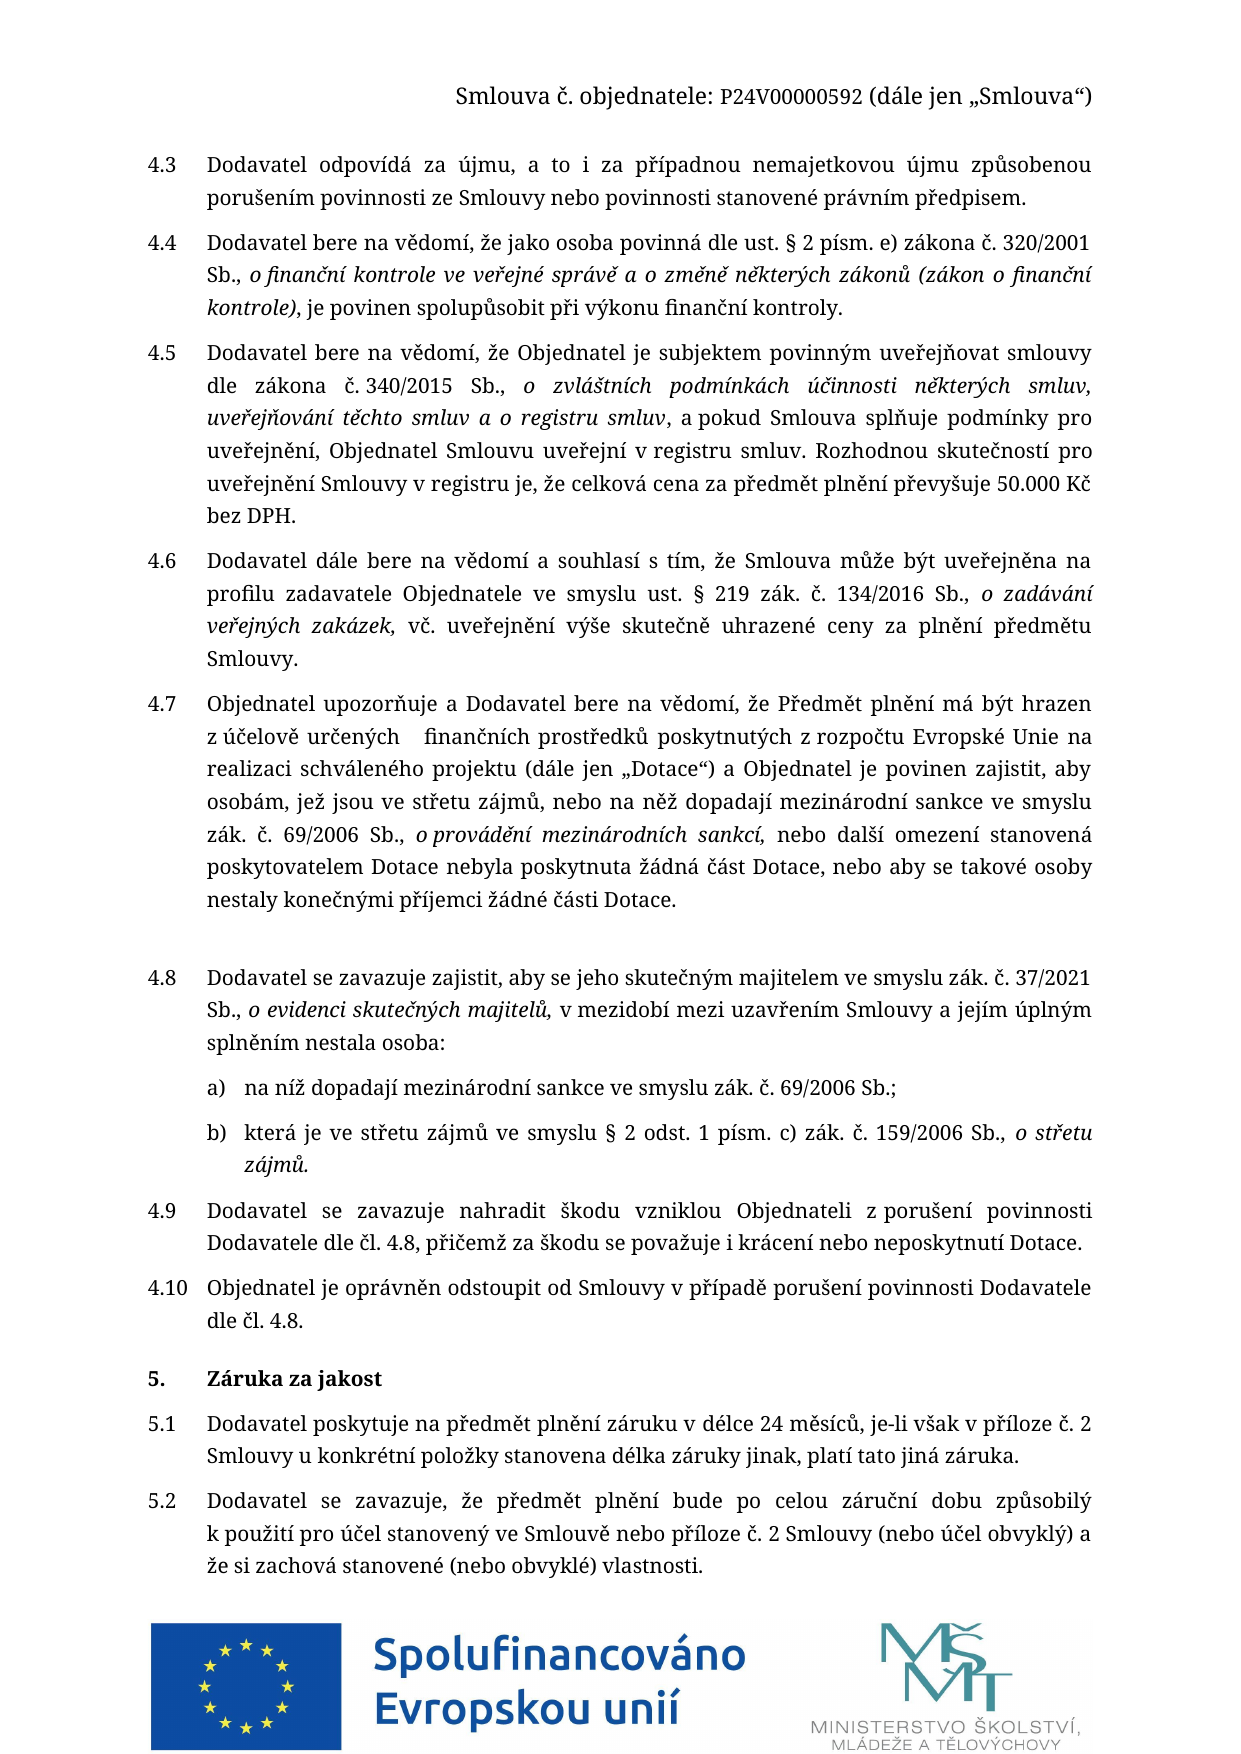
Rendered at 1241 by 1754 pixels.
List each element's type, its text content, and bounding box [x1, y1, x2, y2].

list Dodavatel se zavazuje zajistit, aby se jeho skutečným majitelem ve smyslu zák. č. 37/2021 Sb., o evidenci skutečných majitelů, v mezidobí mezi uzavřením Smlouvy a jejím úplným splněním nestala osoba: [148, 963, 1093, 1056]
list Dodavatel poskytuje na předmět plnění záruku v délce 24 měsíců, je-li však v příloze č. 2 Smlouvy u konkrétní položky stanovena délka záruky jinak, platí tato jiná záruka. [148, 1409, 1093, 1470]
list Dodavatel se zavazuje nahradit škodu vzniklou Objednateli z porušení povinnosti Dodavatele dle čl. 4.8, přičemž za škodu se považuje i krácení nebo neposkytnutí Dotace. [148, 1196, 1093, 1257]
list Dodavatel se zavazuje, že předmět plnění bude po celou záruční dobu způsobilý k použití pro účel stanovený ve Smlouvě nebo příloze č. 2 Smlouvy (nebo účel obvyklý) a že si zachová stanovené (nebo obvyklé) vlastnosti. [148, 1486, 1093, 1580]
list Dodavatel dále bere na vědomí a souhlasí s tím, že Smlouva může být uveřejněna na profilu zadavatele Objednatele ve smyslu ust. § 219 zák. č. 134/2016 Sb., o zadávání veřejných zakázek, vč. uveřejnění výše skutečně uhrazené ceny za plnění předmětu Smlouvy. [148, 546, 1093, 673]
list Dodavatel bere na vědomí, že jako osoba povinná dle ust. § 2 písm. e) zákona č. 320/2001 Sb., o finanční kontrole ve veřejné správě a o změně některých zákonů (zákon o finanční kontrole), je povinen spolupůsobit při výkonu finanční kontroly. [148, 228, 1093, 322]
list Záruka za jakost [148, 1364, 1093, 1392]
list Dodavatel bere na vědomí, že Objednatel je subjektem povinným uveřejňovat smlouvy dle zákona č. 340/2015 Sb., o zvláštních podmínkách účinnosti některých smluv, uveřejňování těchto smluv a o registru smluv, a pokud Smlouva splňuje podmínky pro uveřejnění, Objednatel Smlouvu uveřejní v registru smluv. Rozhodnou skutečností pro uveřejnění Smlouvy v registru je, že celková cena za předmět plnění převyšuje 50.000 Kč bez DPH. [148, 338, 1093, 530]
list na níž dopadají mezinárodní sankce ve smyslu zák. č. 69/2006 Sb.; [207, 1073, 1093, 1101]
list Objednatel upozorňuje a Dodavatel bere na vědomí, že Předmět plnění má být hrazen z účelově určených finančních prostředků poskytnutých z rozpočtu Evropské Unie na realizaci schváleného projektu (dále jen „Dotace“) a Objednatel je povinen zajistit, aby osobám, jež jsou ve střetu zájmů, nebo na něž dopadají mezinárodní sankce ve smyslu zák. č. 69/2006 Sb., o provádění mezinárodních sankcí, nebo další omezení stanovená poskytovatelem Dotace nebyla poskytnuta žádná část Dotace, nebo aby se takové osoby nestaly konečnými příjemci žádné části Dotace. [148, 689, 1093, 913]
list Objednatel je oprávněn odstoupit od Smlouvy v případě porušení povinnosti Dodavatele dle čl. 4.8. [148, 1273, 1093, 1334]
list Dodavatel odpovídá za újmu, a to i za případnou nemajetkovou újmu způsobenou porušením povinnosti ze Smlouvy nebo povinnosti stanovené právním předpisem. [148, 150, 1093, 211]
picture [147, 1619, 1093, 1754]
list která je ve střetu zájmů ve smyslu § 2 odst. 1 písm. c) zák. č. 159/2006 Sb., o střetu zájmů. [207, 1118, 1093, 1179]
